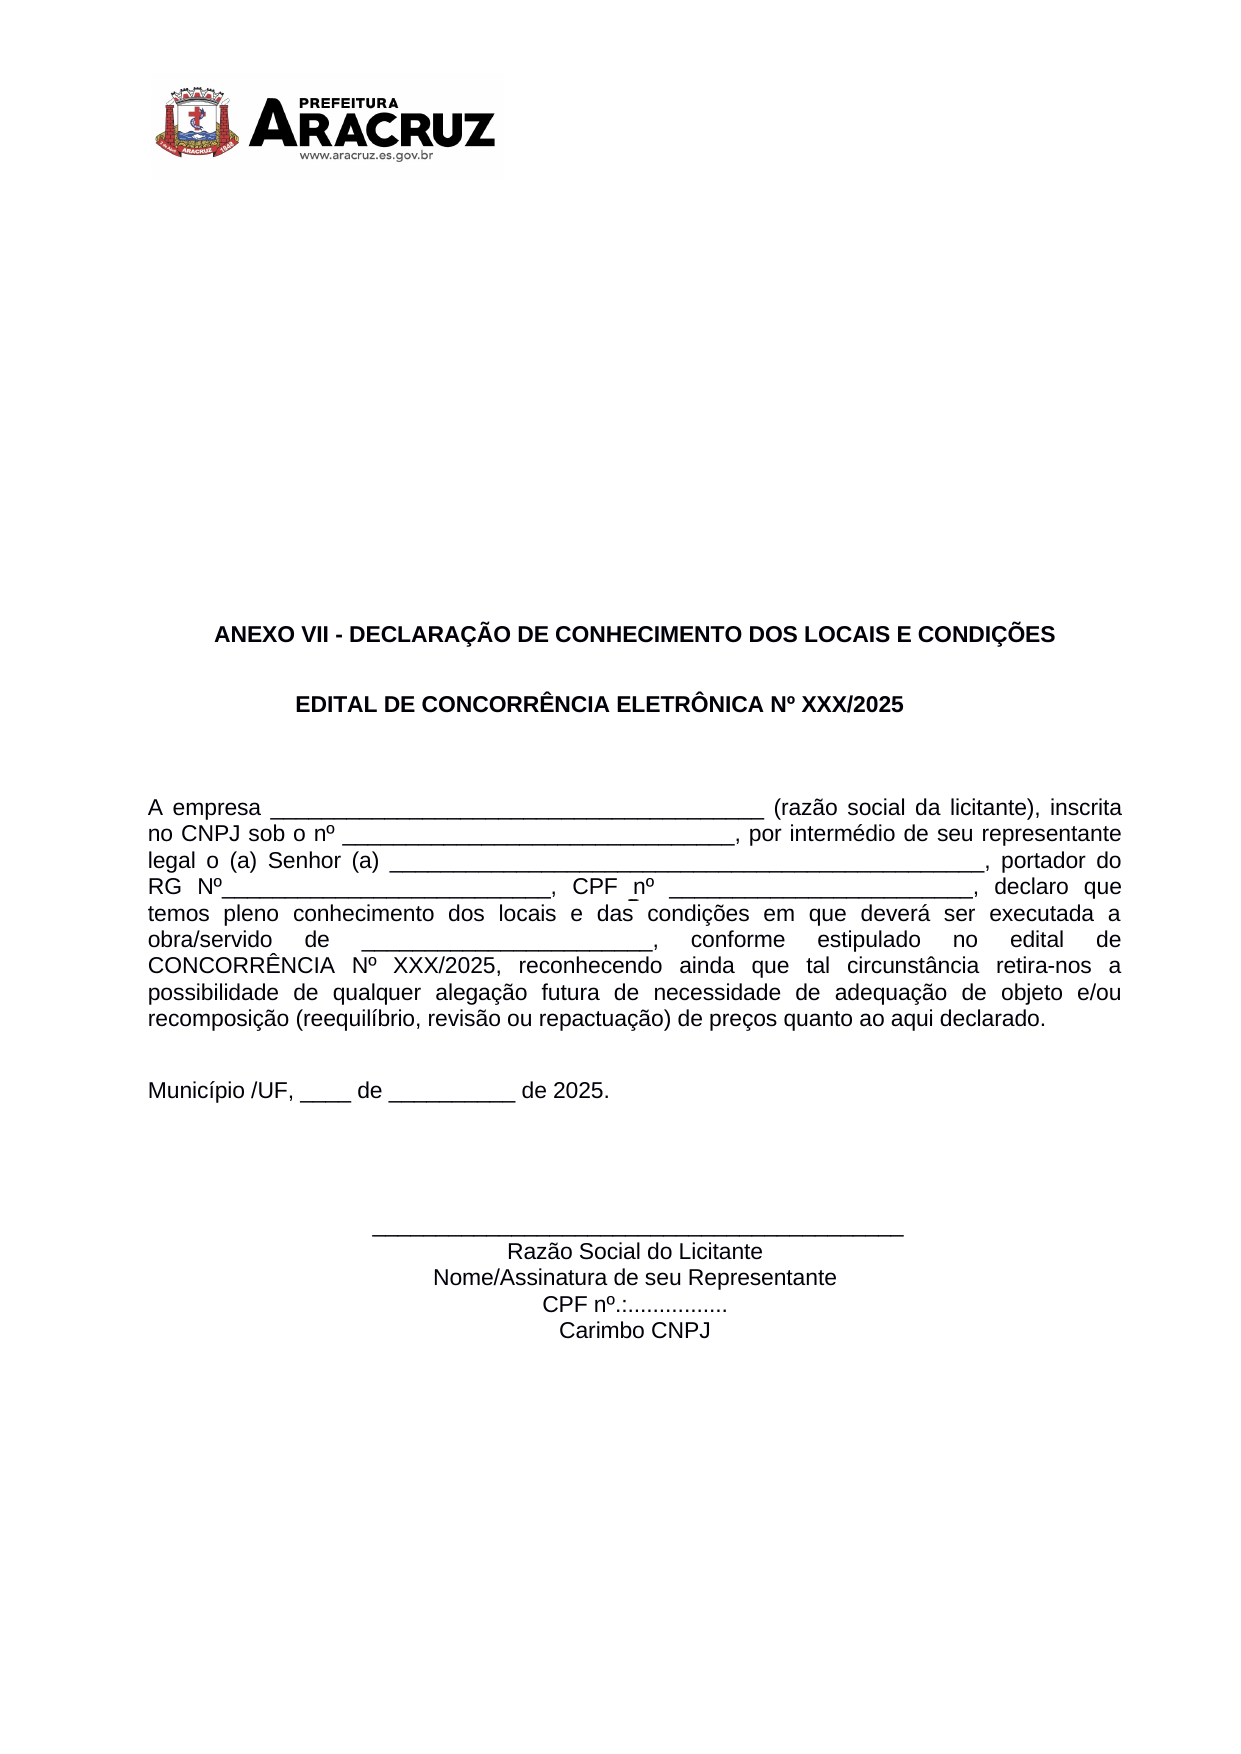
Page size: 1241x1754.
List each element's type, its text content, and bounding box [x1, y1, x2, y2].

subtitle A empresa _______________________________________ (razão social da licitante), inscrita no CNPJ sob o nº _______________________________, por intermédio de seu representante legal o (a) Senhor (a) _______________________________________________, portador do RG Nº__________________________, CPF nº ________________________, declaro que temos pleno conhecimento dos locais e das condições em que deverá ser executada a obra/servido de _______________________, conforme estipulado no edital de CONCORRÊNCIA Nº XXX/2025, reconhecendo ainda que tal circunstância retira-nos a possibilidade de qualquer alegação futura de necessidade de adequação de objeto e/ou recomposição (reequilíbrio, revisão ou repactuação) de preços quanto ao aqui declarado. [148, 794, 1122, 1031]
subtitle CPF nº.:................ [148, 1291, 1122, 1317]
subtitle Município /UF, ____ de __________ de 2025. [148, 1077, 1051, 1103]
text ANEXO VII - DECLARAÇÃO DE CONHECIMENTO DOS LOCAIS E CONDIÇÕES [148, 621, 1122, 647]
picture [151, 73, 504, 180]
subtitle Carimbo CNPJ [148, 1317, 1122, 1343]
subtitle Razão Social do Licitante [148, 1238, 1122, 1264]
subtitle EDITAL DE CONCORRÊNCIA ELETRÔNICA Nº XXX/2025 [148, 691, 1051, 717]
subtitle __________________________________________ [148, 1211, 1122, 1238]
subtitle Nome/Assinatura de seu Representante [148, 1264, 1122, 1291]
